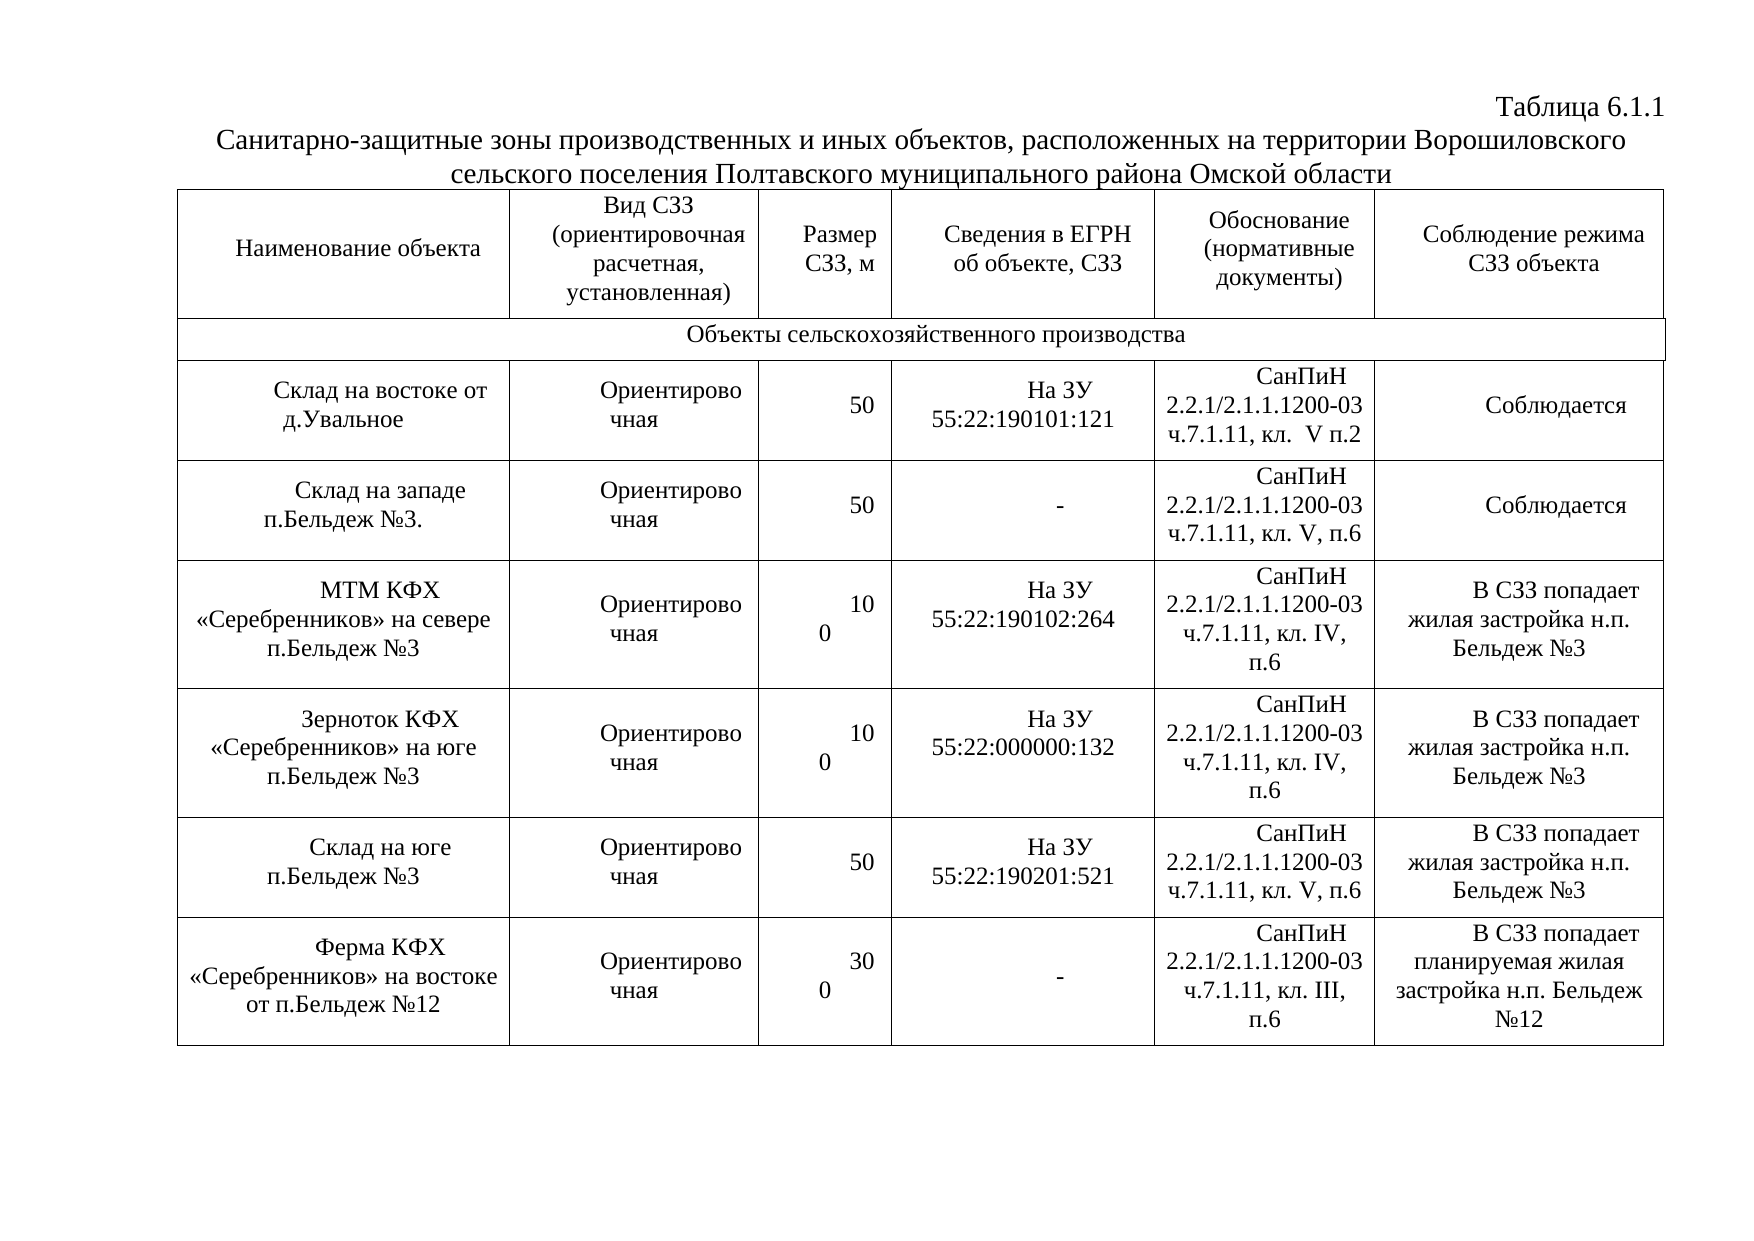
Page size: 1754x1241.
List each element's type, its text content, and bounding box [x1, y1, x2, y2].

table_cell В СЗЗ попадает жилая застройка н.п. Бельдеж №3 [1375, 561, 1663, 688]
table_cell Ориентировочная [510, 361, 758, 460]
table_header Вид СЗЗ (ориентировочная расчетная, установленная) [510, 190, 758, 318]
table_cell - [892, 918, 1154, 1045]
table_cell Ферма КФХ «Серебренников» на востоке от п.Бельдеж №12 [178, 918, 509, 1045]
text Таблица 6.1.1 [288, 89, 1665, 122]
table_cell Зерноток КФХ «Серебренников» на юге п.Бельдеж №3 [178, 689, 509, 817]
table_cell В СЗЗ попадает жилая застройка н.п. Бельдеж №3 [1375, 689, 1663, 817]
table_cell В СЗЗ попадает планируемая жилая застройка н.п. Бельдеж №12 [1375, 918, 1663, 1045]
table_cell СанПиН 2.2.1/2.1.1.1200-03 ч.7.1.11, кл. V п.2 [1155, 361, 1374, 460]
table_cell СанПиН 2.2.1/2.1.1.1200-03 ч.7.1.11, кл. IV, п.6 [1155, 689, 1374, 817]
table_cell Ориентировочная [510, 561, 758, 688]
table_cell На ЗУ 55:22:000000:132 [892, 689, 1154, 817]
table_cell На ЗУ 55:22:190101:121 [892, 361, 1154, 460]
table_cell СанПиН 2.2.1/2.1.1.1200-03 ч.7.1.11, кл. IV, п.6 [1155, 561, 1374, 688]
table_cell - [892, 461, 1154, 560]
text Санитарно-защитные зоны производственных и иных объектов, расположенных на территории Ворошиловского сельского поселения Полтавского муниципального района Омской области [177, 122, 1665, 189]
table_cell На ЗУ 55:22:190201:521 [892, 818, 1154, 917]
table_cell Ориентировочная [510, 689, 758, 817]
table_cell СанПиН 2.2.1/2.1.1.1200-03 ч.7.1.11, кл. V, п.6 [1155, 461, 1374, 560]
table_header Сведения в ЕГРН об объекте, СЗЗ [892, 190, 1154, 318]
table_cell Ориентировочная [510, 818, 758, 917]
table_cell Ориентировочная [510, 461, 758, 560]
table_cell Склад на востоке от д.Увальное [178, 361, 509, 460]
table_cell Объекты сельскохозяйственного производства [178, 319, 1665, 360]
table_cell СанПиН 2.2.1/2.1.1.1200-03 ч.7.1.11, кл. V, п.6 [1155, 818, 1374, 917]
table_cell Соблюдается [1375, 461, 1663, 560]
table_cell СанПиН 2.2.1/2.1.1.1200-03 ч.7.1.11, кл. III, п.6 [1155, 918, 1374, 1045]
table_cell 100 [759, 689, 891, 817]
table_header Соблюдение режима СЗЗ объекта [1375, 190, 1663, 318]
table_cell 50 [759, 361, 891, 460]
table_header Обоснование (нормативные документы) [1155, 190, 1374, 318]
table_header Наименование объекта [178, 190, 509, 318]
table_cell Склад на юге п.Бельдеж №3 [178, 818, 509, 917]
table_cell На ЗУ 55:22:190102:264 [892, 561, 1154, 688]
table_cell В СЗЗ попадает жилая застройка н.п. Бельдеж №3 [1375, 818, 1663, 917]
table_cell Ориентировочная [510, 918, 758, 1045]
table_cell 100 [759, 561, 891, 688]
table_header Размер СЗЗ, м [759, 190, 891, 318]
table_cell Соблюдается [1375, 361, 1663, 460]
table_cell 50 [759, 818, 891, 917]
table_cell МТМ КФХ «Серебренников» на севере п.Бельдеж №3 [178, 561, 509, 688]
table_cell Склад на западе п.Бельдеж №3. [178, 461, 509, 560]
table_cell 300 [759, 918, 891, 1045]
table_cell 50 [759, 461, 891, 560]
